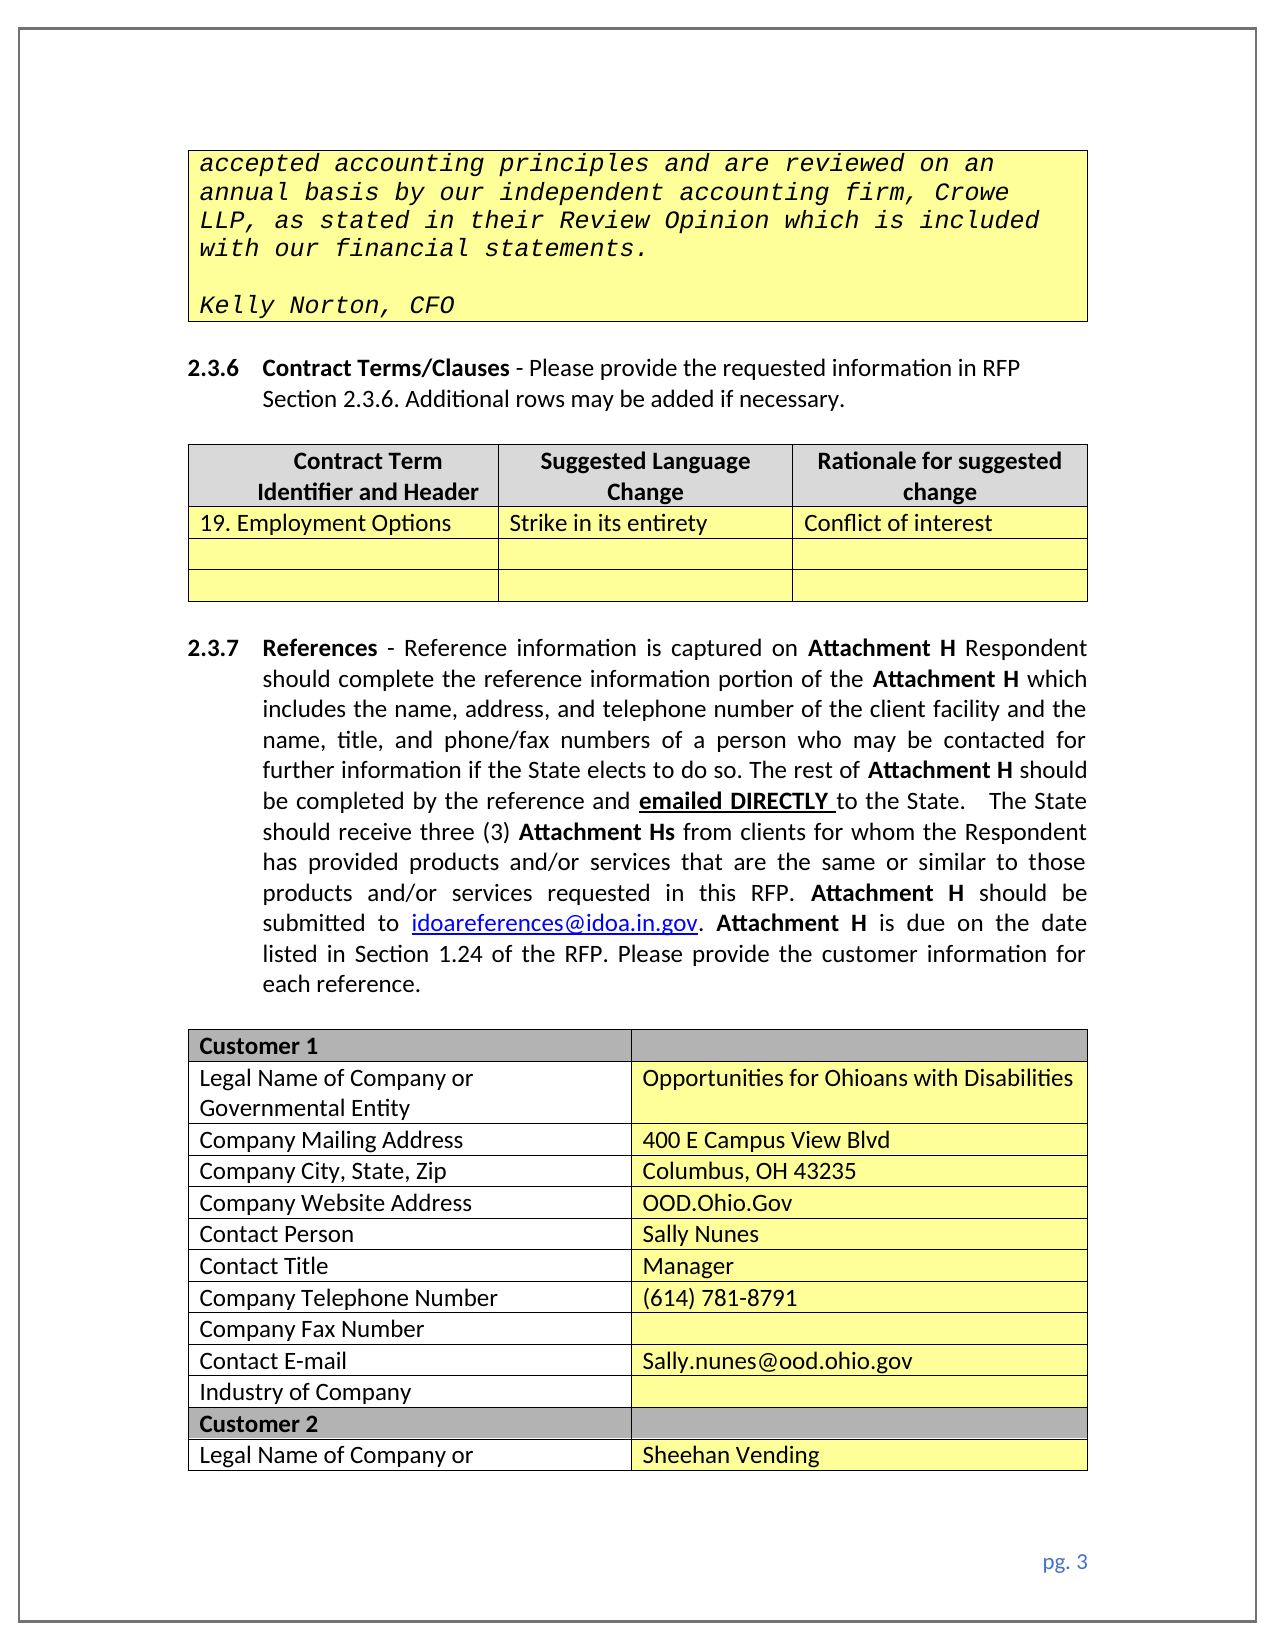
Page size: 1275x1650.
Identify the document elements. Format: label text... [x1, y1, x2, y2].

table_cell [632, 1376, 1087, 1407]
table_header Contract Term Identifier and Header [189, 445, 498, 506]
table_cell Opportunities for Ohioans with Disabilities [632, 1062, 1087, 1123]
table_cell 400 E Campus View Blvd [632, 1124, 1087, 1154]
table_cell Sheehan Vending [632, 1440, 1087, 1470]
table_cell 19. Employment Options [189, 507, 498, 538]
table_cell [499, 539, 792, 569]
table_header Customer 1 [189, 1030, 631, 1061]
table_header Suggested Language Change [499, 445, 792, 506]
table_cell [793, 539, 1087, 569]
table_cell OOD.Ohio.Gov [632, 1187, 1087, 1218]
table_cell Contact Person [189, 1219, 631, 1249]
table_cell Customer 2 [189, 1408, 631, 1438]
table_cell Contact E-mail [189, 1345, 631, 1375]
table_cell Columbus, OH 43235 [632, 1156, 1087, 1186]
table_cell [189, 1440, 631, 1470]
table_cell (614) 781-8791 [632, 1282, 1087, 1312]
table_cell Legal Name of Company or Governmental Entity [189, 1062, 631, 1123]
table_header Rationale for suggested change [793, 445, 1087, 506]
table_cell Industry of Company [189, 1376, 631, 1407]
table_cell [632, 1313, 1087, 1344]
table_cell Conflict of interest [793, 507, 1087, 538]
table_cell Company Mailing Address [189, 1124, 631, 1154]
table_cell [793, 570, 1087, 601]
table_cell Manager [632, 1250, 1087, 1281]
table_cell Sally.nunes@ood.ohio.gov [632, 1345, 1087, 1375]
table_cell Company Fax Number [189, 1313, 631, 1344]
table_header [632, 1030, 1087, 1061]
table_cell Contact Title [189, 1250, 631, 1281]
table_cell [189, 539, 498, 569]
list References - Reference information is captured on Attachment H Respondent should complete the reference information portion of the Attachment H which includes the name, address, and telephone number of the client facility and the name, title, and phone/fax numbers of a person who may be contacted for further information if the State elects to do so. The rest of Attachment H should be completed by the reference and emailed DIRECTLY to the State. The State should receive three (3) Attachment Hs from clients for whom the Respondent has provided products and/or services that are the same or similar to those products and/or services requested in this RFP. Attachment H should be submitted to idoareferences@idoa.in.gov. Attachment H is due on the date listed in Section 1.24 of the RFP. Please provide the customer information for each reference. [187, 632, 1087, 999]
table_cell Company Telephone Number [189, 1282, 631, 1312]
table_cell Company City, State, Zip [189, 1156, 631, 1186]
table_cell Strike in its entirety [499, 507, 792, 538]
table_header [189, 151, 1087, 321]
table_cell Sally Nunes [632, 1219, 1087, 1249]
list Contract Terms/Clauses - Please provide the requested information in RFP Section 2.3.6. Additional rows may be added if necessary. [187, 353, 1087, 414]
table_cell [499, 570, 792, 601]
table_cell [632, 1408, 1087, 1438]
table_cell Company Website Address [189, 1187, 631, 1218]
table_cell [189, 570, 498, 601]
